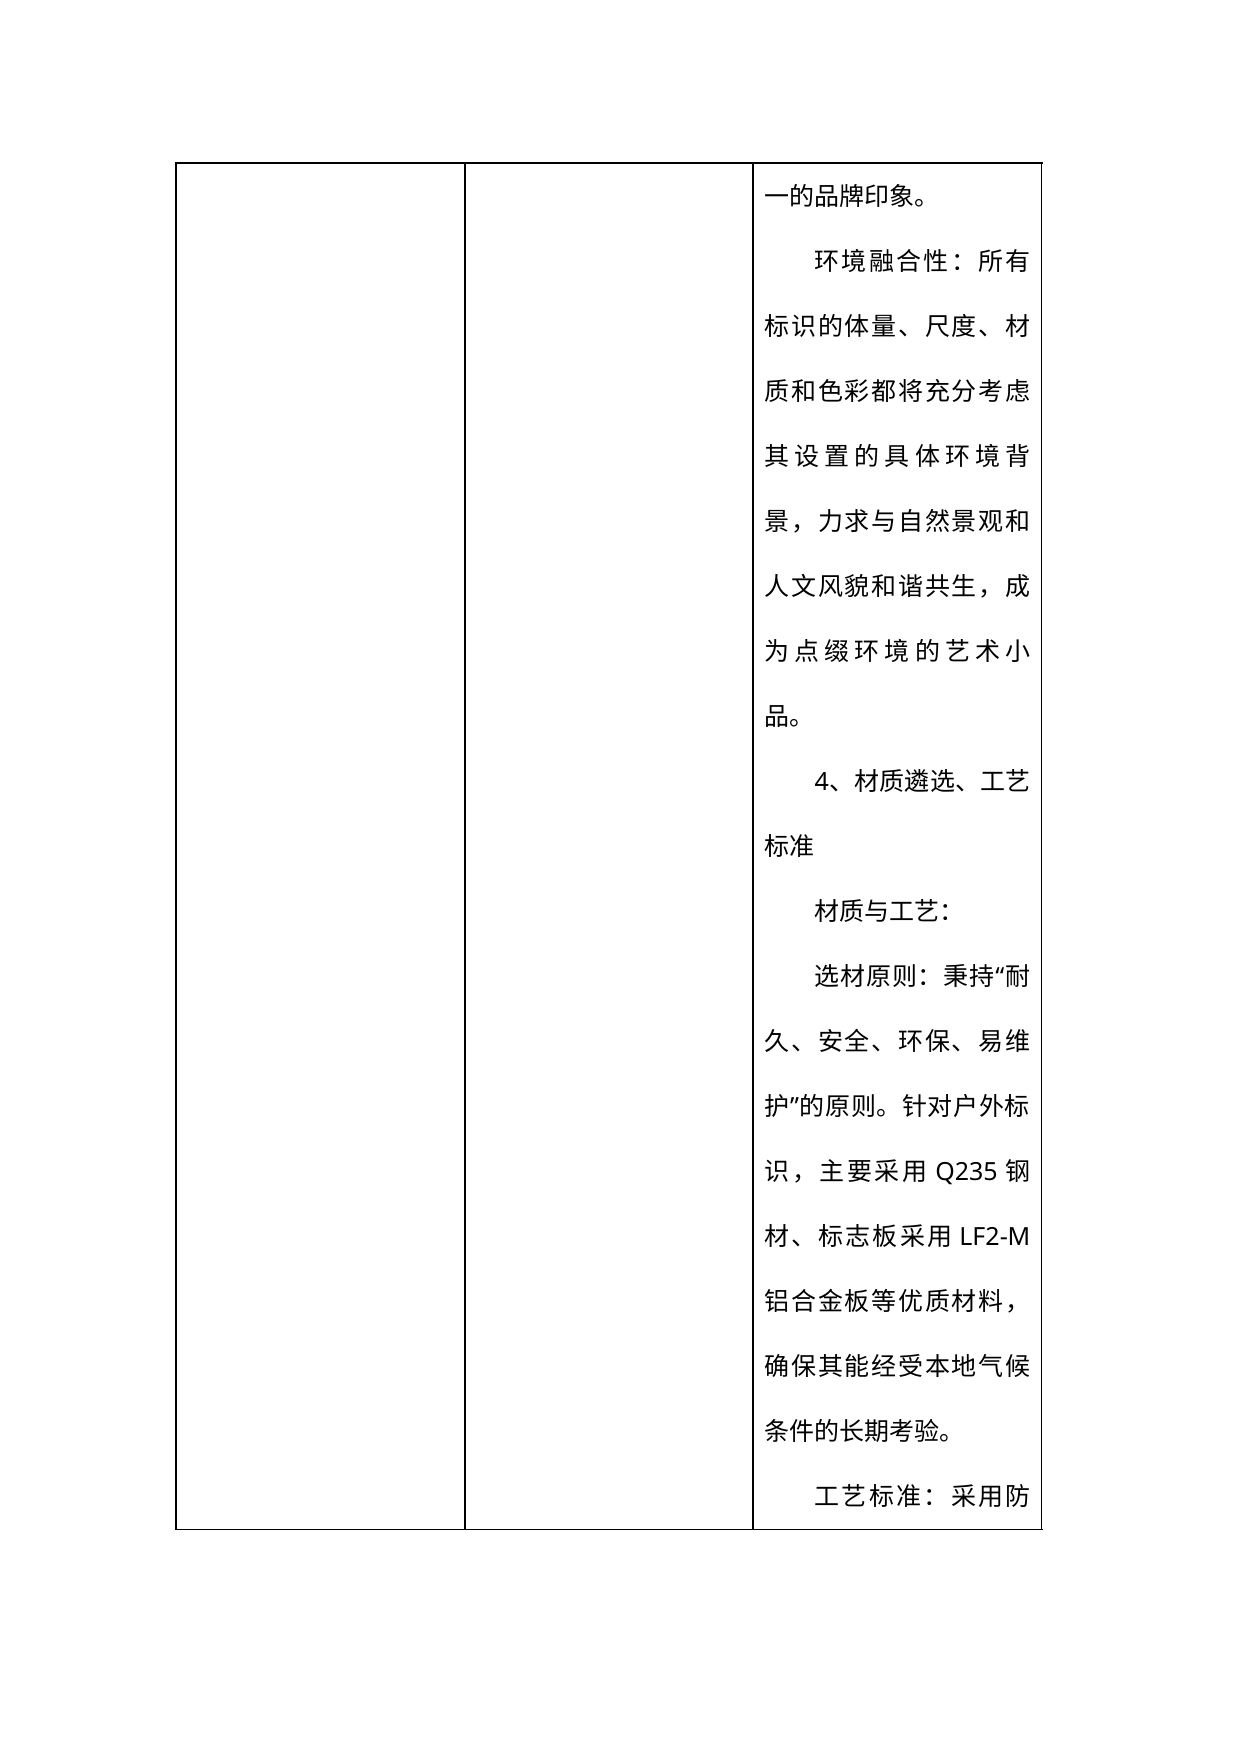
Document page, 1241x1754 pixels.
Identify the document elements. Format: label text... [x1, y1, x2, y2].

table_cell [466, 164, 752, 1528]
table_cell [754, 164, 1041, 1528]
table_cell 1 [177, 164, 464, 1528]
